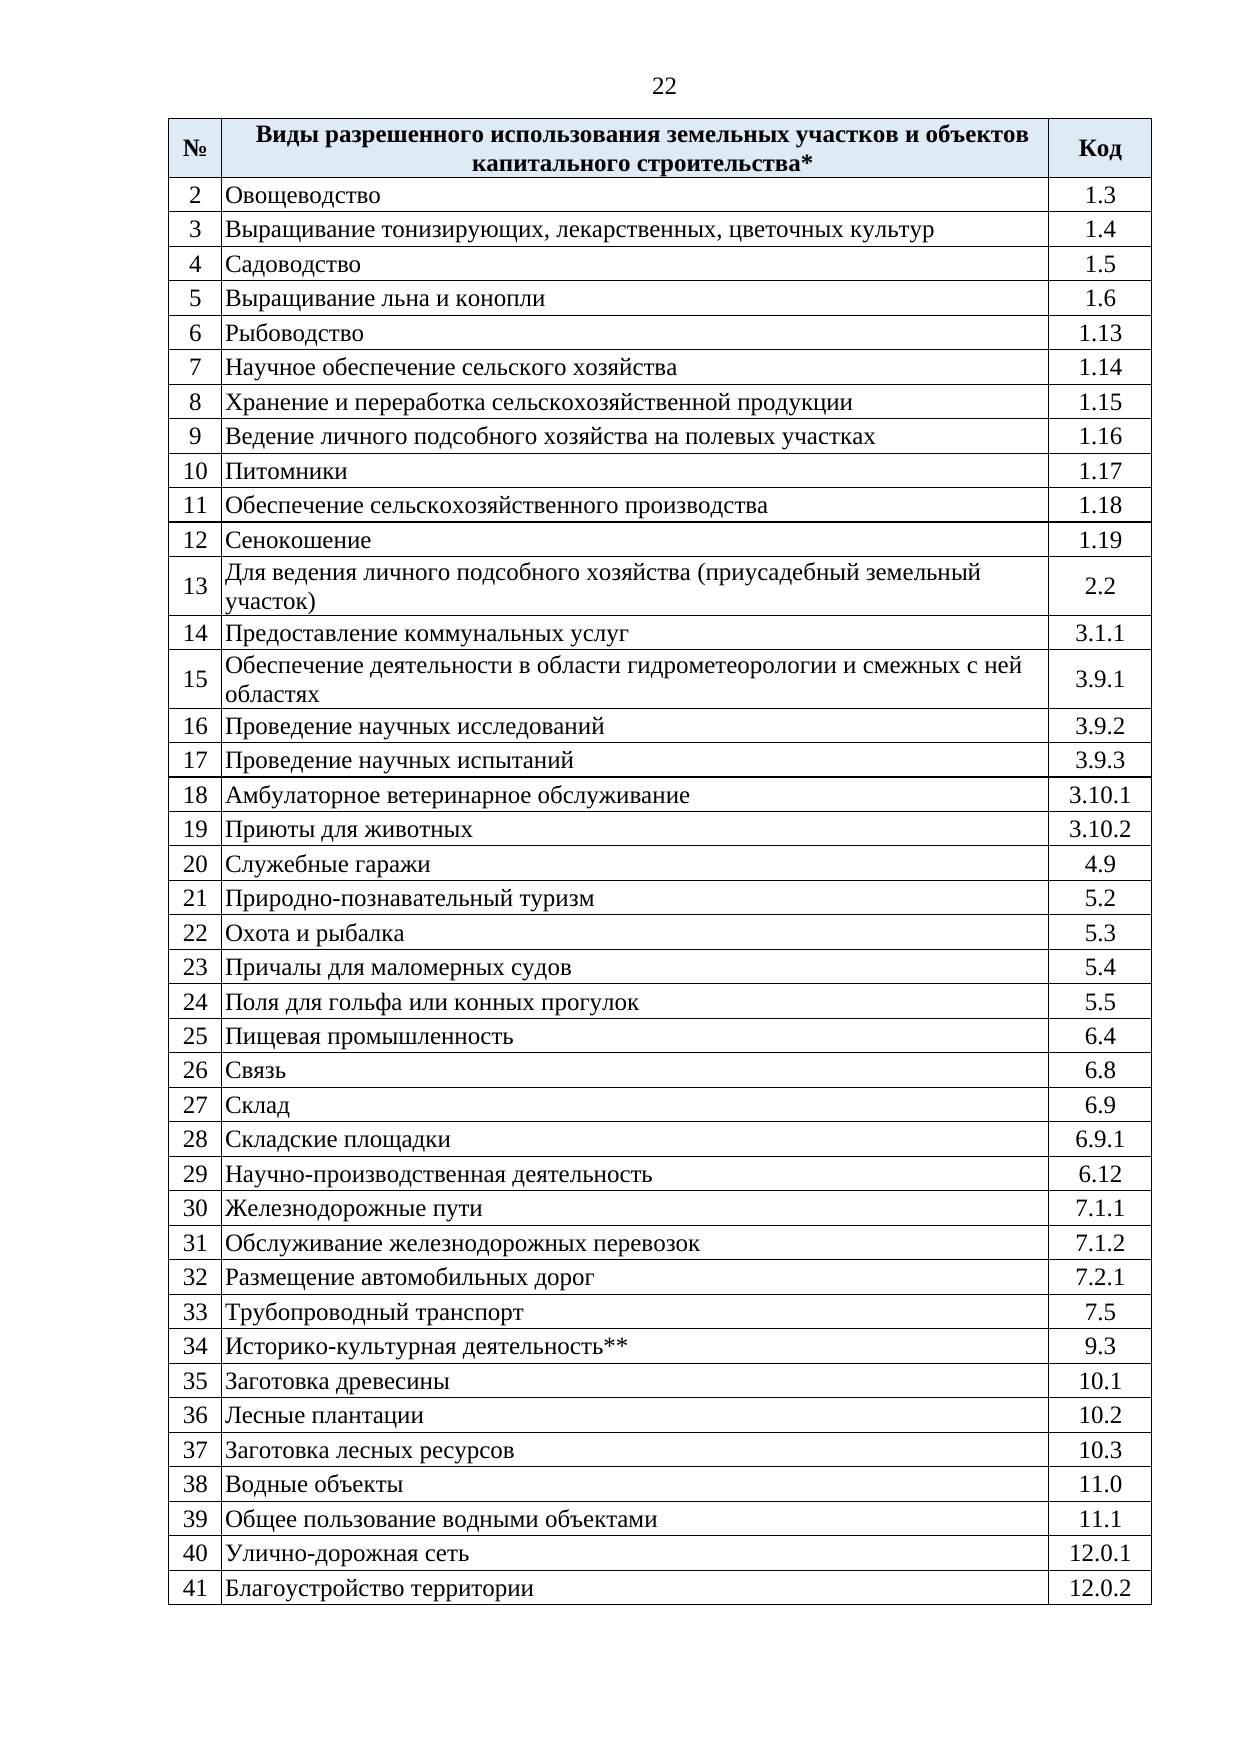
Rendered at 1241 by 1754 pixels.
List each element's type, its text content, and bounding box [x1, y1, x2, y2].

table_cell 3.10.1 [1049, 778, 1151, 811]
table_cell Пищевая промышленность [222, 1019, 1048, 1052]
table_cell 3.9.3 [1049, 743, 1151, 776]
table_cell 1.19 [1049, 523, 1151, 556]
table_cell 26 [169, 1053, 221, 1087]
table_cell Общее пользование водными объектами [222, 1502, 1048, 1535]
table_cell 7.1.1 [1049, 1191, 1151, 1225]
table_cell 20 [169, 846, 221, 880]
table_cell Железнодорожные пути [222, 1191, 1048, 1225]
table_cell 5.5 [1049, 984, 1151, 1018]
table_cell Предоставление коммунальных услуг [222, 616, 1048, 649]
table_cell 1.17 [1049, 454, 1151, 487]
table_cell 23 [169, 950, 221, 983]
table_cell Размещение автомобильных дорог [222, 1260, 1048, 1294]
table_cell Научно-производственная деятельность [222, 1157, 1048, 1190]
table_cell 6.4 [1049, 1019, 1151, 1052]
table_cell Выращивание тонизирующих, лекарственных, цветочных культур [222, 212, 1048, 246]
table_cell 33 [169, 1295, 221, 1328]
table_cell 17 [169, 743, 221, 776]
table_cell 7 [169, 350, 221, 383]
table_cell Обеспечение сельскохозяйственного производства [222, 488, 1048, 521]
table_cell 14 [169, 616, 221, 649]
table_cell 1.18 [1049, 488, 1151, 521]
table_cell 4.9 [1049, 846, 1151, 880]
table_cell 7.2.1 [1049, 1260, 1151, 1294]
table_cell Водные объекты [222, 1467, 1048, 1501]
table_cell 41 [169, 1571, 221, 1604]
table_cell 1.6 [1049, 281, 1151, 314]
table_cell 2 [169, 178, 221, 211]
table_cell Благоустройство территории [222, 1571, 1048, 1604]
table_cell 1.14 [1049, 350, 1151, 383]
table_cell Овощеводство [222, 178, 1048, 211]
table_cell Обслуживание железнодорожных перевозок [222, 1226, 1048, 1259]
table_cell Заготовка древесины [222, 1364, 1048, 1397]
table_cell Садоводство [222, 247, 1048, 280]
table_cell 9.3 [1049, 1329, 1151, 1363]
table_cell Лесные плантации [222, 1398, 1048, 1432]
table_cell 29 [169, 1157, 221, 1190]
table_cell 5.3 [1049, 915, 1151, 949]
table_cell 11 [169, 488, 221, 521]
table_cell 21 [169, 881, 221, 914]
table_header № [169, 119, 221, 177]
table_cell Ведение личного подсобного хозяйства на полевых участках [222, 419, 1048, 452]
table_cell 24 [169, 984, 221, 1018]
table_cell 12.0.2 [1049, 1571, 1151, 1604]
table_cell 6.8 [1049, 1053, 1151, 1087]
table_cell Склад [222, 1088, 1048, 1121]
table_cell 7.1.2 [1049, 1226, 1151, 1259]
table_cell 6.12 [1049, 1157, 1151, 1190]
table_cell Сенокошение [222, 523, 1048, 556]
table_cell Питомники [222, 454, 1048, 487]
table_cell 19 [169, 812, 221, 845]
table_cell Улично-дорожная сеть [222, 1536, 1048, 1569]
table_cell Природно-познавательный туризм [222, 881, 1048, 914]
table_cell 11.0 [1049, 1467, 1151, 1501]
table_cell Причалы для маломерных судов [222, 950, 1048, 983]
table_cell 10.3 [1049, 1433, 1151, 1466]
table_cell 22 [169, 915, 221, 949]
table_cell 10.2 [1049, 1398, 1151, 1432]
table_cell 9 [169, 419, 221, 452]
table_header Код [1049, 119, 1151, 177]
table_cell 15 [169, 650, 221, 707]
table_cell Служебные гаражи [222, 846, 1048, 880]
table_cell 40 [169, 1536, 221, 1569]
table_cell 6.9 [1049, 1088, 1151, 1121]
table_cell 2.2 [1049, 557, 1151, 614]
table_cell Выращивание льна и конопли [222, 281, 1048, 314]
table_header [222, 119, 1048, 177]
table_cell Обеспечение деятельности в области гидрометеорологии и смежных с ней областях [222, 650, 1048, 707]
table_cell Связь [222, 1053, 1048, 1087]
table_cell 3 [169, 212, 221, 246]
table_cell 11.1 [1049, 1502, 1151, 1535]
table_cell Проведение научных испытаний [222, 743, 1048, 776]
table_cell 3.9.1 [1049, 650, 1151, 707]
table_cell 30 [169, 1191, 221, 1225]
table_cell Приюты для животных [222, 812, 1048, 845]
table_cell Проведение научных исследований [222, 709, 1048, 742]
table_cell Амбулаторное ветеринарное обслуживание [222, 778, 1048, 811]
table_cell 1.5 [1049, 247, 1151, 280]
table_cell 10.1 [1049, 1364, 1151, 1397]
table_cell 3.1.1 [1049, 616, 1151, 649]
table_cell 5.4 [1049, 950, 1151, 983]
table_cell 1.4 [1049, 212, 1151, 246]
table_cell Хранение и переработка сельскохозяйственной продукции [222, 385, 1048, 418]
table_cell 36 [169, 1398, 221, 1432]
table_cell 1.3 [1049, 178, 1151, 211]
table_cell Охота и рыбалка [222, 915, 1048, 949]
table_cell 34 [169, 1329, 221, 1363]
table_cell 7.5 [1049, 1295, 1151, 1328]
table_cell Рыбоводство [222, 316, 1048, 349]
table_cell 31 [169, 1226, 221, 1259]
table_cell 13 [169, 557, 221, 614]
table_cell 32 [169, 1260, 221, 1294]
table_cell 27 [169, 1088, 221, 1121]
table_cell 37 [169, 1433, 221, 1466]
table_cell Поля для гольфа или конных прогулок [222, 984, 1048, 1018]
table_cell 1.16 [1049, 419, 1151, 452]
table_cell 8 [169, 385, 221, 418]
table_cell Историко-культурная деятельность** [222, 1329, 1048, 1363]
table_cell 28 [169, 1122, 221, 1156]
table_cell 4 [169, 247, 221, 280]
table_cell Заготовка лесных ресурсов [222, 1433, 1048, 1466]
table_cell 39 [169, 1502, 221, 1535]
table_cell 3.9.2 [1049, 709, 1151, 742]
table_cell 1.15 [1049, 385, 1151, 418]
table_cell Трубопроводный транспорт [222, 1295, 1048, 1328]
table_cell 3.10.2 [1049, 812, 1151, 845]
table_cell Для ведения личного подсобного хозяйства (приусадебный земельный участок) [222, 557, 1048, 614]
table_cell 35 [169, 1364, 221, 1397]
table_cell 6.9.1 [1049, 1122, 1151, 1156]
table_cell Складские площадки [222, 1122, 1048, 1156]
table_cell 5.2 [1049, 881, 1151, 914]
table_cell 12.0.1 [1049, 1536, 1151, 1569]
table_cell 10 [169, 454, 221, 487]
table_cell 12 [169, 523, 221, 556]
table_cell 18 [169, 778, 221, 811]
table_cell 38 [169, 1467, 221, 1501]
table_cell 1.13 [1049, 316, 1151, 349]
table_cell 6 [169, 316, 221, 349]
table_cell 16 [169, 709, 221, 742]
table_cell Научное обеспечение сельского хозяйства [222, 350, 1048, 383]
table_cell 25 [169, 1019, 221, 1052]
table_cell 5 [169, 281, 221, 314]
